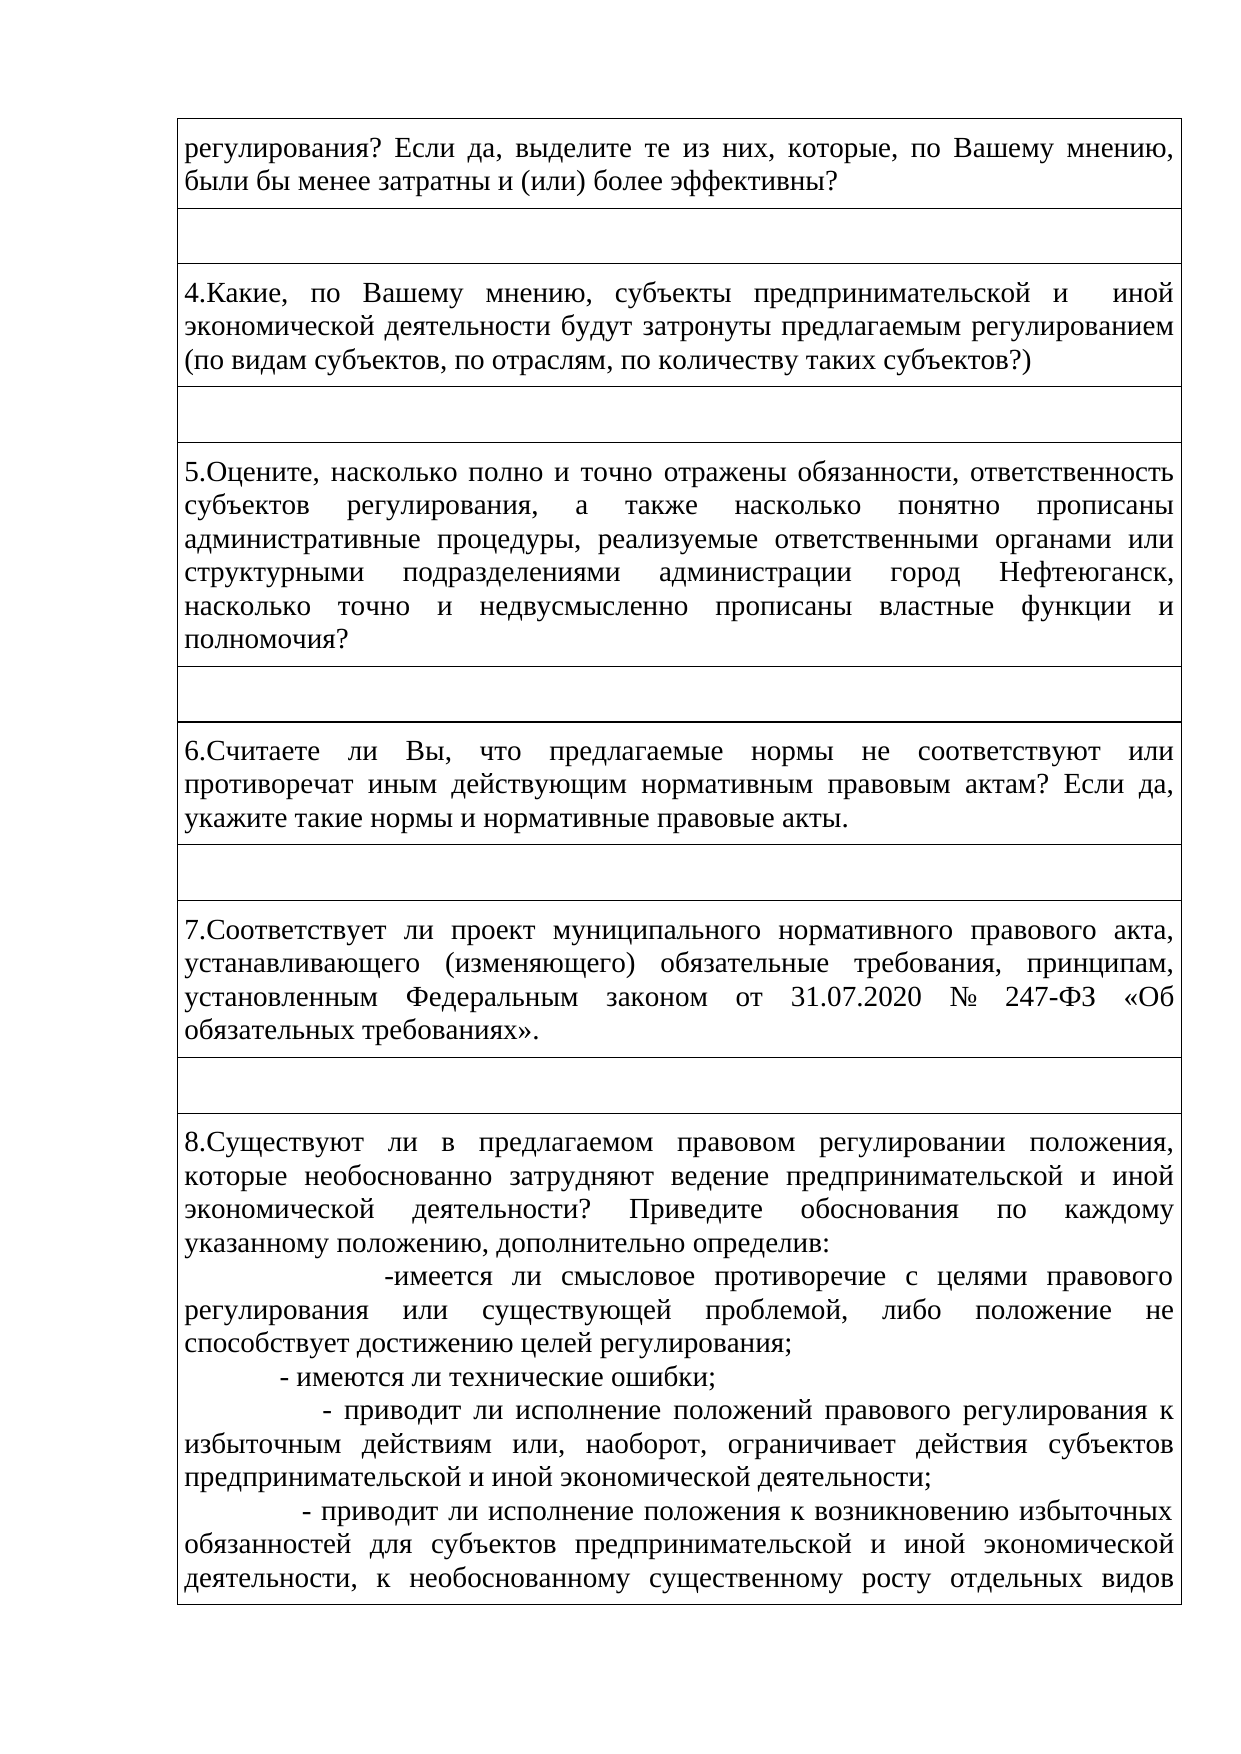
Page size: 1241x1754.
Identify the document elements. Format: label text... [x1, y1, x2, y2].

table_cell [178, 387, 1181, 442]
table_cell 7.Соответствует ли проект муниципального нормативного правового акта, устанавливающего (изменяющего) обязательные требования, принципам, установленным Федеральным законом от 31.07.2020 № 247-ФЗ «Об обязательных требованиях». [178, 901, 1181, 1057]
table_cell [178, 1058, 1181, 1112]
table_cell 6.Считаете ли Вы, что предлагаемые нормы не соответствуют или противоречат иным действующим нормативным правовым актам? Если да, укажите такие нормы и нормативные правовые акты. [178, 723, 1181, 844]
table_cell [178, 845, 1181, 900]
table_cell 4.Какие, по Вашему мнению, субъекты предпринимательской и иной экономической деятельности будут затронуты предлагаемым регулированием (по видам субъектов, по отраслям, по количеству таких субъектов?) [178, 264, 1181, 386]
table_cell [178, 119, 1181, 207]
table_cell [178, 667, 1181, 721]
table_cell [178, 209, 1181, 263]
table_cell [178, 1114, 1181, 1604]
table_cell 5.Оцените, насколько полно и точно отражены обязанности, ответственность субъектов регулирования, а также насколько понятно прописаны административные процедуры, реализуемые ответственными органами или структурными подразделениями администрации город Нефтеюганск, насколько точно и недвусмысленно прописаны властные функции и полномочия? [178, 443, 1181, 666]
